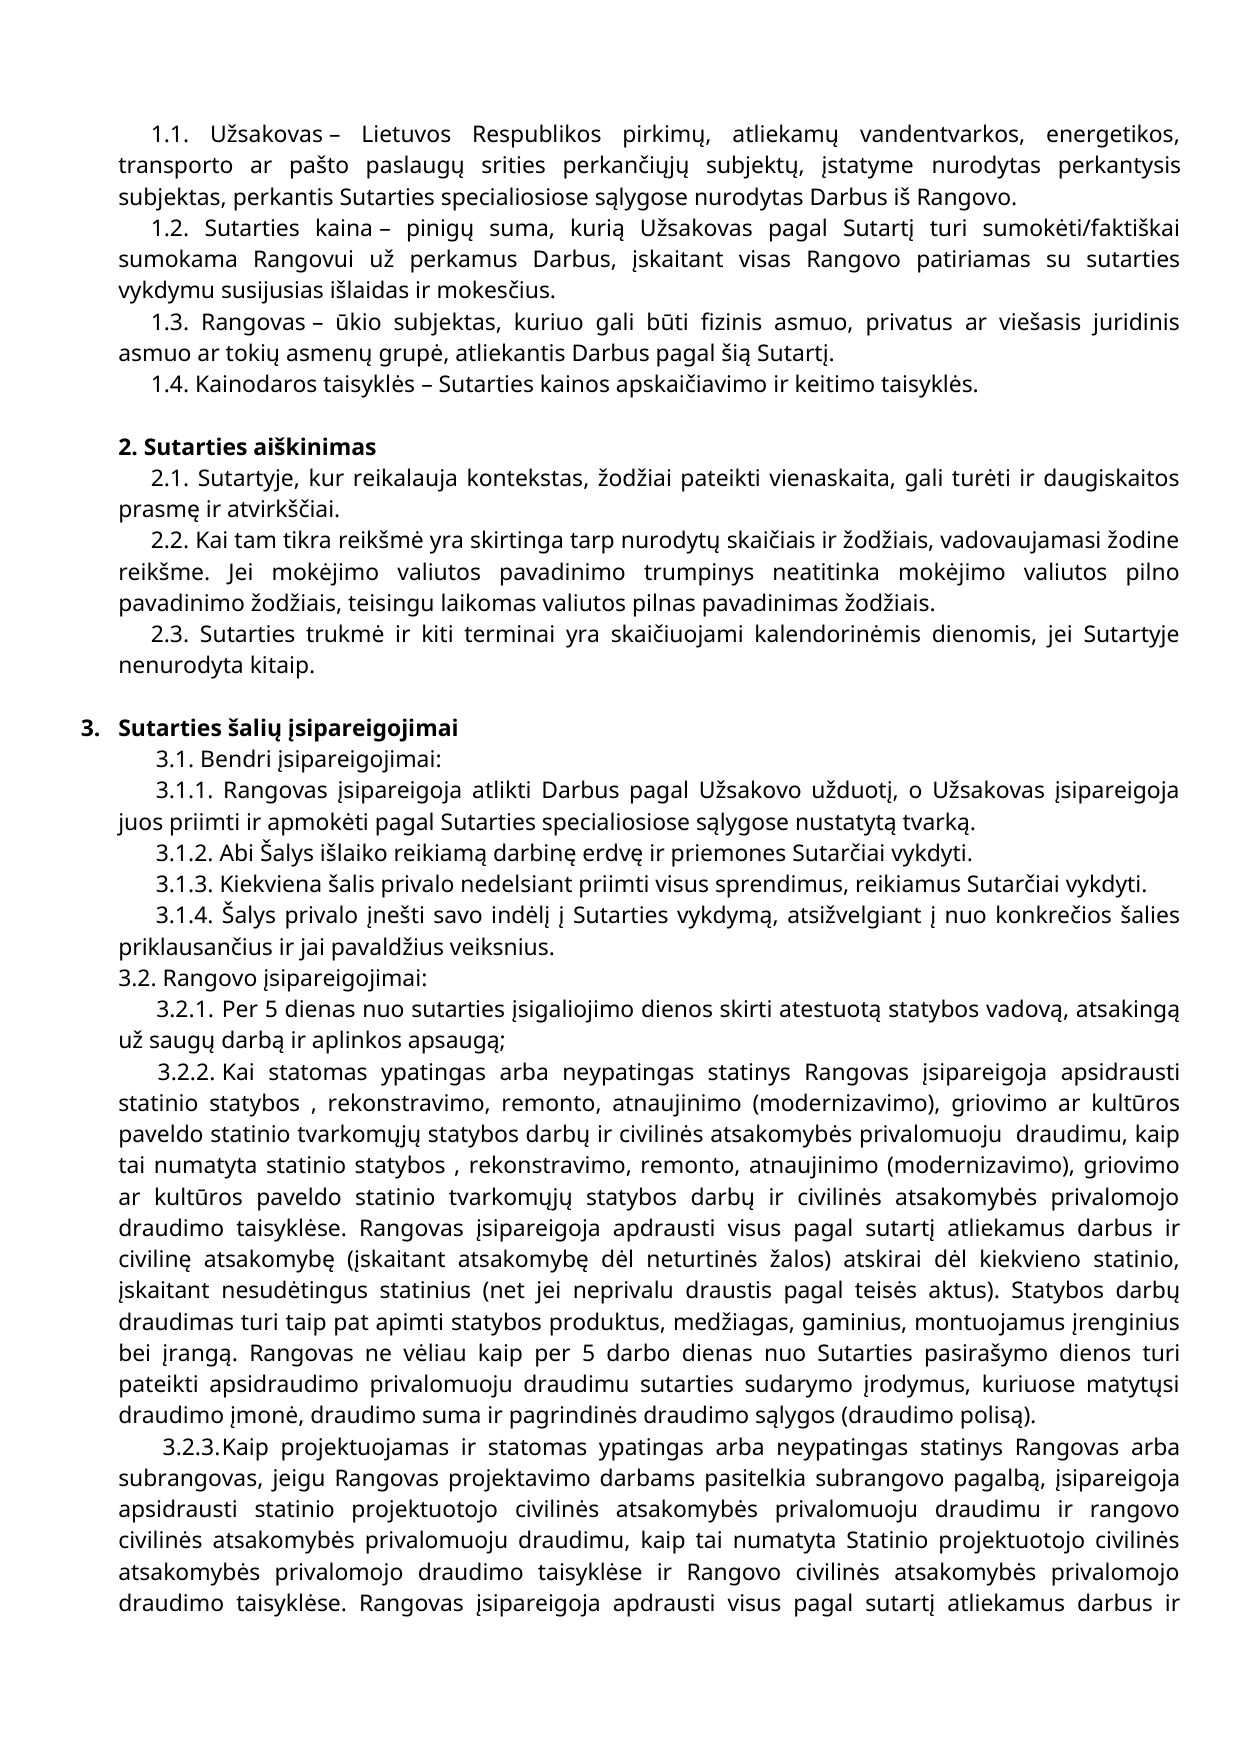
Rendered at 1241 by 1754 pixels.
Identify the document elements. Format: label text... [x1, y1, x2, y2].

list Kai statomas ypatingas arba neypatingas statinys Rangovas įsipareigoja apsidrausti statinio statybos , rekonstravimo, remonto, atnaujinimo (modernizavimo), griovimo ar kultūros paveldo statinio tvarkomųjų statybos darbų ir civilinės atsakomybės privalomuoju draudimu, kaip tai numatyta statinio statybos , rekonstravimo, remonto, atnaujinimo (modernizavimo), griovimo ar kultūros paveldo statinio tvarkomųjų statybos darbų ir civilinės atsakomybės privalomojo draudimo taisyklėse. Rangovas įsipareigoja apdrausti visus pagal sutartį atliekamus darbus ir civilinę atsakomybę (įskaitant atsakomybę dėl neturtinės žalos) atskirai dėl kiekvieno statinio, įskaitant nesudėtingus statinius (net jei neprivalu draustis pagal teisės aktus). Statybos darbų draudimas turi taip pat apimti statybos produktus, medžiagas, gaminius, montuojamus įrenginius bei įrangą. Rangovas ne vėliau kaip per 5 darbo dienas nuo Sutarties pasirašymo dienos turi pateikti apsidraudimo privalomuoju draudimu sutarties sudarymo įrodymus, kuriuose matytųsi draudimo įmonė, draudimo suma ir pagrindinės draudimo sąlygos (draudimo polisą). [118, 1056, 1181, 1431]
text 2.2. Kai tam tikra reikšmė yra skirtinga tarp nurodytų skaičiais ir žodžiais, vadovaujamasi žodine reikšme. Jei mokėjimo valiutos pavadinimo trumpinys neatitinka mokėjimo valiutos pilno pavadinimo žodžiais, teisingu laikomas valiutos pilnas pavadinimas žodžiais. [118, 524, 1181, 618]
text 2.1. Sutartyje, kur reikalauja kontekstas, žodžiai pateikti vienaskaita, gali turėti ir daugiskaitos prasmę ir atvirkščiai. [118, 462, 1181, 524]
text 2. Sutarties aiškinimas [118, 431, 1181, 462]
text 3.1.3. Kiekviena šalis privalo nedelsiant priimti visus sprendimus, reikiamus Sutarčiai vykdyti. [118, 868, 1181, 899]
list Sutarties šalių įsipareigojimai [81, 712, 1181, 743]
text 3.1.4. Šalys privalo įnešti savo indėlį į Sutarties vykdymą, atsižvelgiant į nuo konkrečios šalies priklausančius ir jai pavaldžius veiksnius. [118, 899, 1181, 962]
text 1.1. Užsakovas – Lietuvos Respublikos pirkimų, atliekamų vandentvarkos, energetikos, transporto ar pašto paslaugų srities perkančiųjų subjektų, įstatyme nurodytas perkantysis subjektas, perkantis Sutarties specialiosiose sąlygose nurodytas Darbus iš Rangovo. [118, 118, 1181, 212]
text 3.2. Rangovo įsipareigojimai: [118, 962, 1181, 993]
list Per 5 dienas nuo sutarties įsigaliojimo dienos skirti atestuotą statybos vadovą, atsakingą už saugų darbą ir aplinkos apsaugą; [118, 993, 1181, 1056]
text 3.1.2. Abi Šalys išlaiko reikiamą darbinę erdvę ir priemones Sutarčiai vykdyti. [118, 837, 1181, 868]
text 2.3. Sutarties trukmė ir kiti terminai yra skaičiuojami kalendorinėmis dienomis, jei Sutartyje nenurodyta kitaip. [118, 618, 1181, 681]
text 3.1. Bendri įsipareigojimai: [118, 743, 1181, 774]
text 3.1.1. Rangovas įsipareigoja atlikti Darbus pagal Užsakovo užduotį, o Užsakovas įsipareigoja juos priimti ir apmokėti pagal Sutarties specialiosiose sąlygose nustatytą tvarką. [118, 774, 1181, 837]
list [118, 1431, 1181, 1618]
text 1.3. Rangovas – ūkio subjektas, kuriuo gali būti fizinis asmuo, privatus ar viešasis juridinis asmuo ar tokių asmenų grupė, atliekantis Darbus pagal šią Sutartį. [118, 306, 1181, 368]
text 1.2. Sutarties kaina – pinigų suma, kurią Užsakovas pagal Sutartį turi sumokėti/faktiškai sumokama Rangovui už perkamus Darbus, įskaitant visas Rangovo patiriamas su sutarties vykdymu susijusias išlaidas ir mokesčius. [118, 212, 1181, 306]
text 1.4. Kainodaros taisyklės – Sutarties kainos apskaičiavimo ir keitimo taisyklės. [118, 368, 1181, 399]
